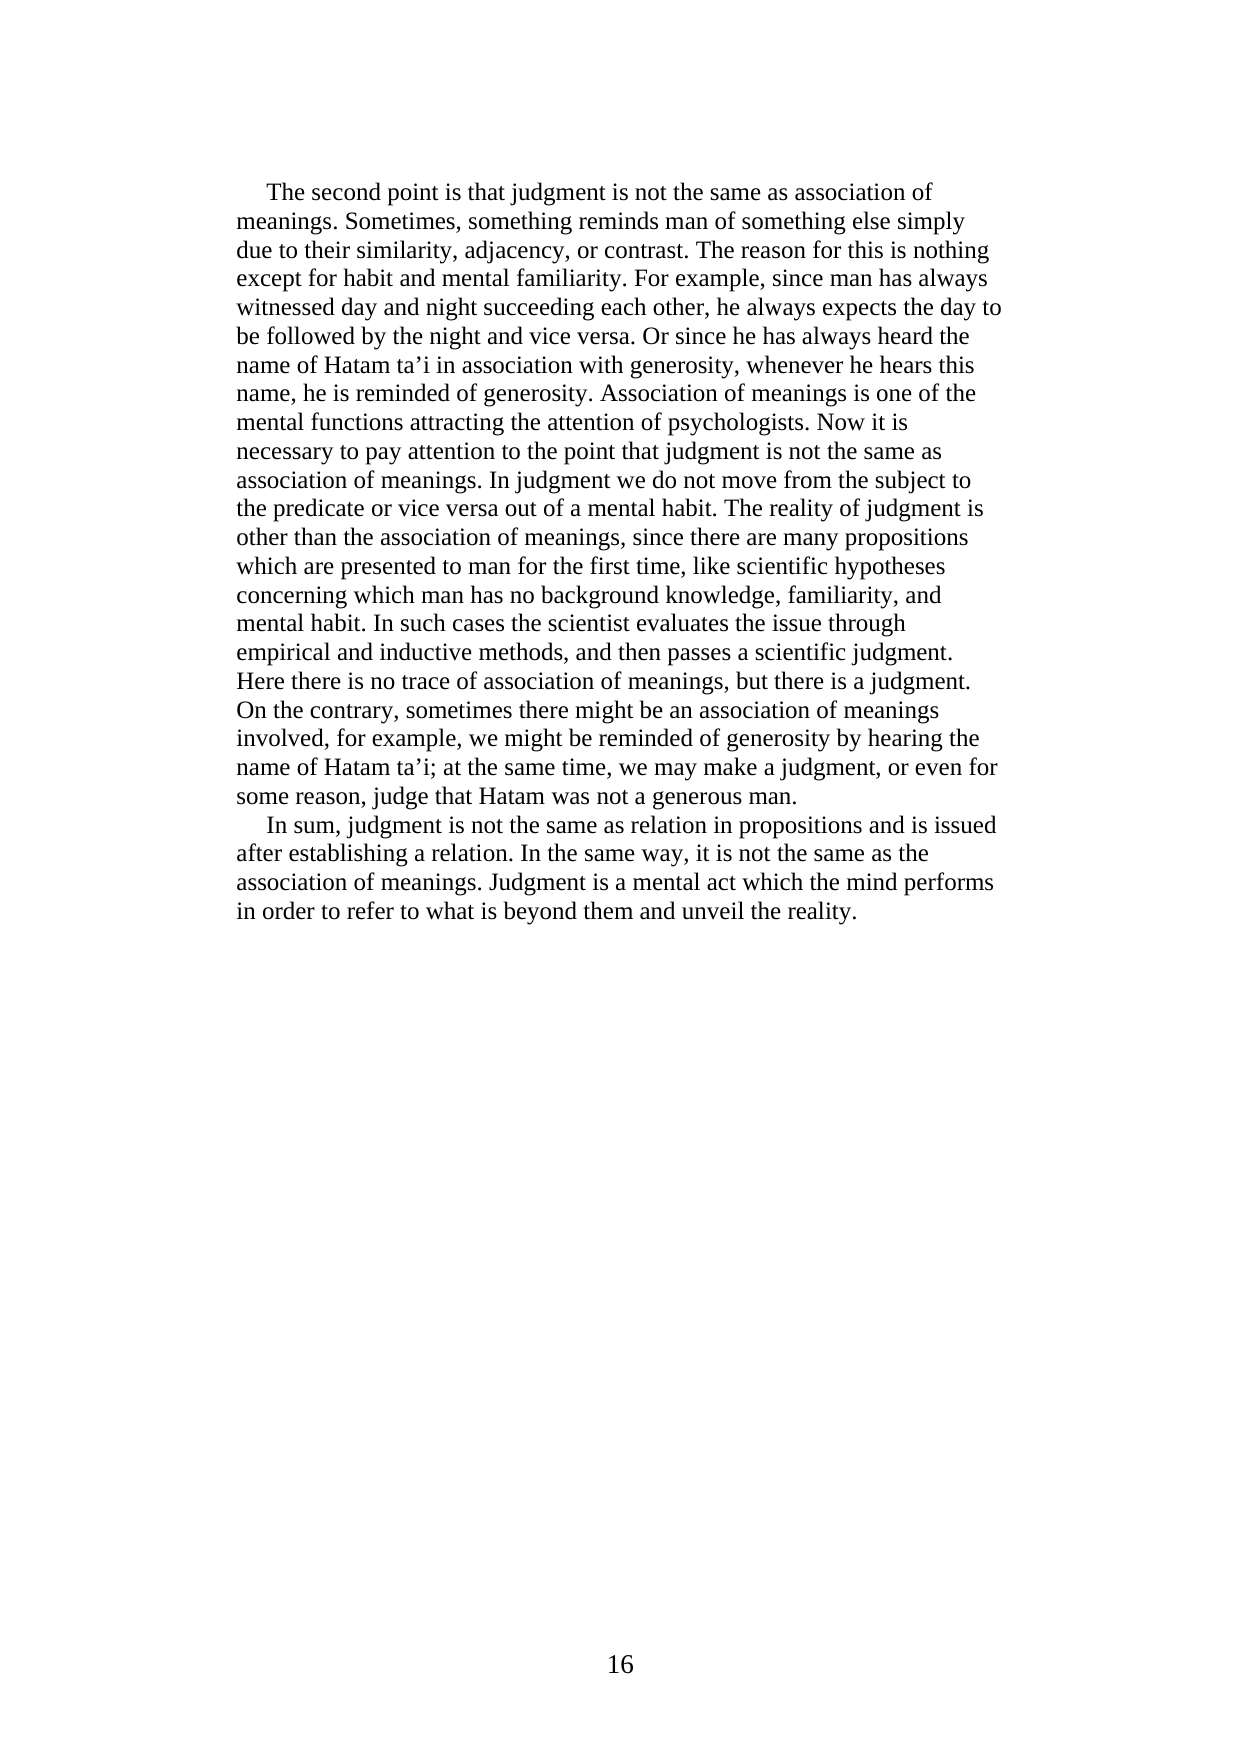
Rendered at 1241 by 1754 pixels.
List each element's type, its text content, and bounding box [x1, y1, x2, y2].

text The second point is that judgment is not the same as association of meanings. Sometimes, something reminds man of something else simply due to their similarity, adjacency, or contrast. The reason for this is nothing except for habit and mental familiarity. For example, since man has always witnessed day and night succeeding each other, he always expects the day to be followed by the night and vice versa. Or since he has always heard the name of Hatam ta’i in association with generosity, whenever he hears this name, he is reminded of generosity. Association of meanings is one of the mental functions attracting the attention of psychologists. Now it is necessary to pay attention to the point that judgment is not the same as association of meanings. In judgment we do not move from the subject to the predicate or vice versa out of a mental habit. The reality of judgment is other than the association of meanings, since there are many propositions which are presented to man for the first time, like scientific hypotheses concerning which man has no background knowledge, familiarity, and mental habit. In such cases the scientist evaluates the issue through empirical and inductive methods, and then passes a scientific judgment. Here there is no trace of association of meanings, but there is a judgment. On the contrary, sometimes there might be an association of meanings involved, for example, we might be reminded of generosity by hearing the name of Hatam ta’i; at the same time, we may make a judgment, or even for some reason, judge that Hatam was not a generous man. [236, 177, 1004, 810]
text In sum, judgment is not the same as relation in propositions and is issued after establishing a relation. In the same way, it is not the same as the association of meanings. Judgment is a mental act which the mind performs in order to refer to what is beyond them and unveil the reality. [236, 810, 1004, 925]
